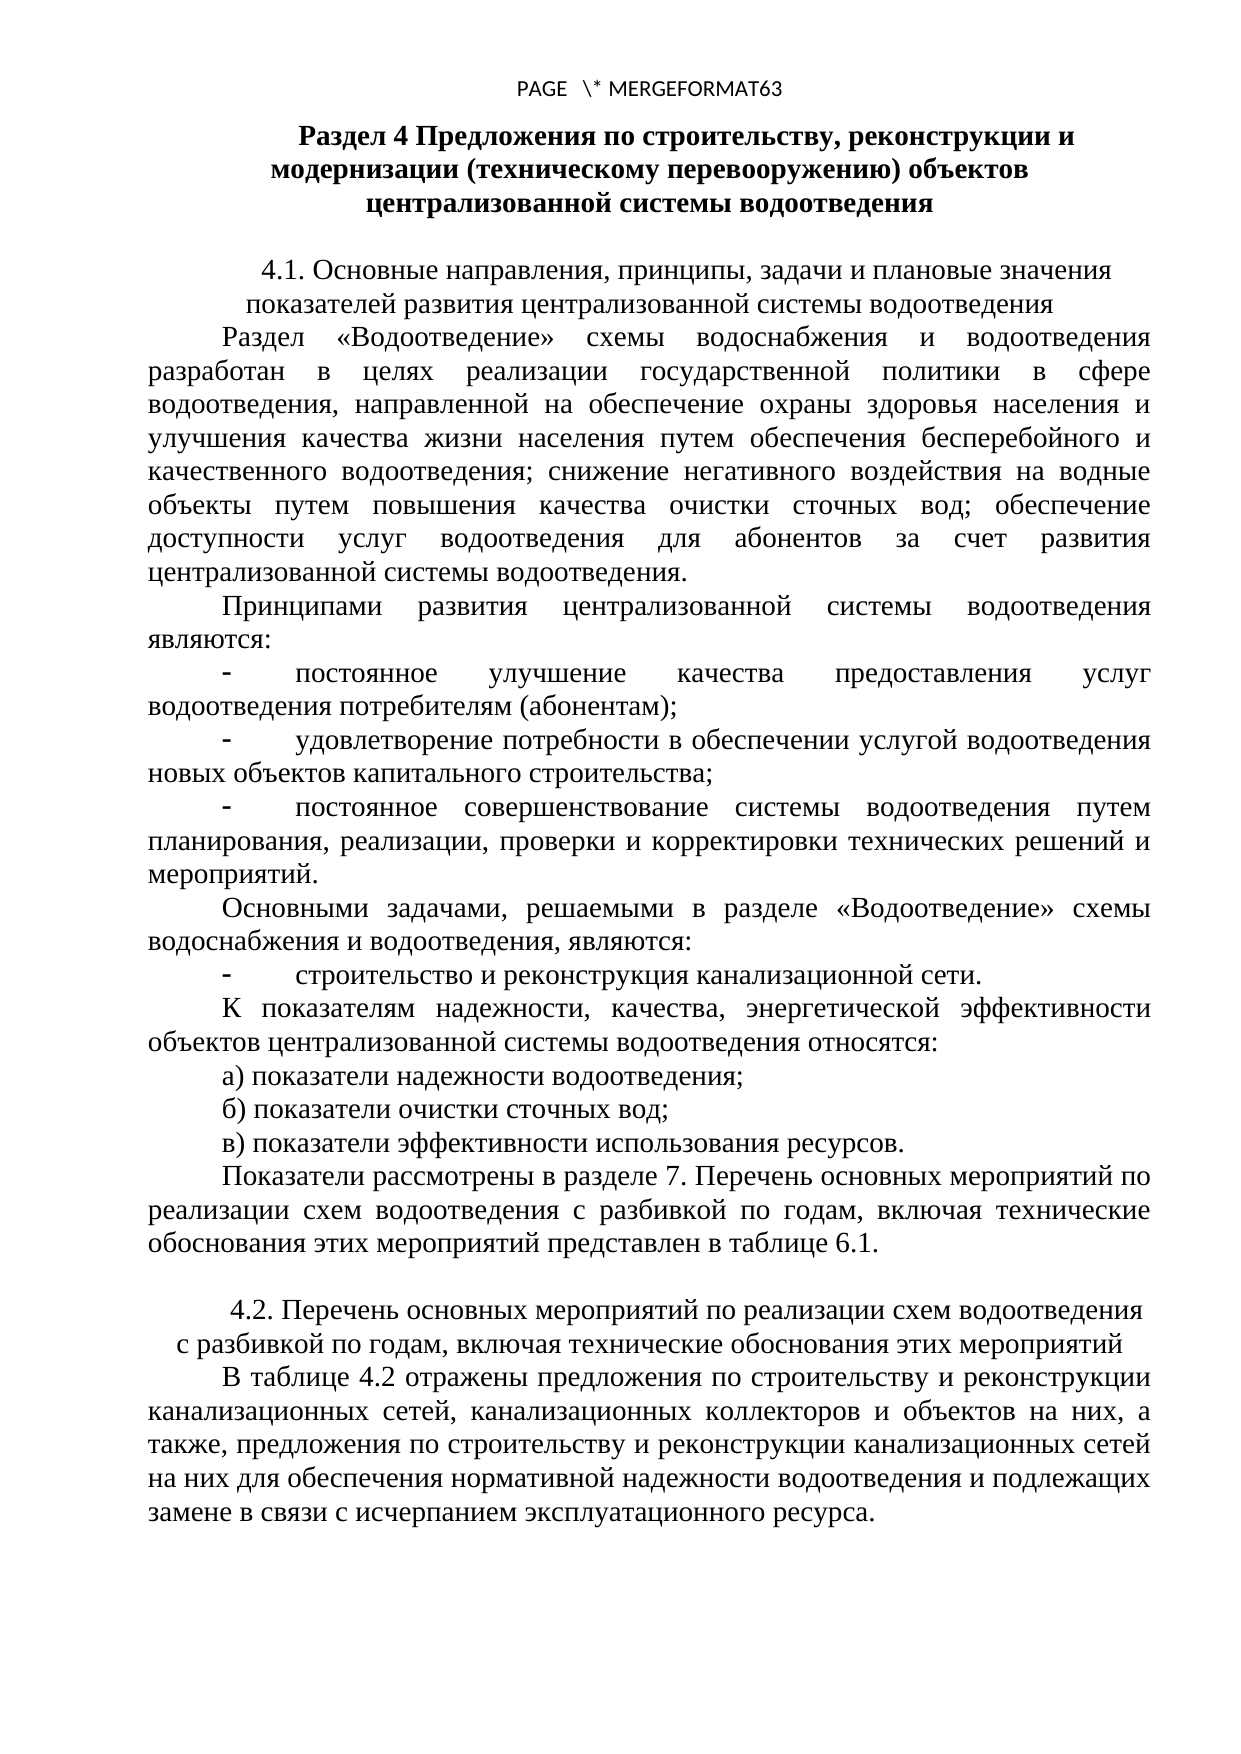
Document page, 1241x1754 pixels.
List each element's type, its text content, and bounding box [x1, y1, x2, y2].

list постоянное совершенствование системы водоотведения путем планирования, реализации, проверки и корректировки технических решений и мероприятий. [148, 789, 1152, 890]
text Раздел «Водоотведение» схемы водоснабжения и водоотведения разработан в целях реализации государственной политики в сфере водоотведения, направленной на обеспечение охраны здоровья населения и улучшения качества жизни населения путем обеспечения бесперебойного и качественного водоотведения; снижение негативного воздействия на водные объекты путем повышения качества очистки сточных вод; обеспечение доступности услуг водоотведения для абонентов за счет развития централизованной системы водоотведения. [148, 319, 1152, 588]
text В таблице 4.2 отражены предложения по строительству и реконструкции канализационных сетей, канализационных коллекторов и объектов на них, а также, предложения по строительству и реконструкции канализационных сетей на них для обеспечения нормативной надежности водоотведения и подлежащих замене в связи с исчерпанием эксплуатационного ресурса. [148, 1359, 1152, 1527]
list постоянное улучшение качества предоставления услуг водоотведения потребителям (абонентам); [148, 655, 1152, 722]
list удовлетворение потребности в обеспечении услугой водоотведения новых объектов капитального строительства; [148, 722, 1152, 789]
text Показатели рассмотрены в разделе 7. Перечень основных мероприятий по реализации схем водоотведения с разбивкой по годам, включая технические обоснования этих мероприятий представлен в таблице 6.1. [148, 1158, 1152, 1259]
list строительство и реконструкция канализационной сети. [148, 957, 1152, 991]
text Раздел 4 Предложения по строительству, реконструкции и модернизации (техническому перевооружению) объектов централизованной системы водоотведения [148, 118, 1152, 219]
text 4.1. Основные направления, принципы, задачи и плановые значения показателей развития централизованной системы водоотведения [148, 252, 1152, 319]
text 4.2. Перечень основных мероприятий по реализации схем водоотведения с разбивкой по годам, включая технические обоснования этих мероприятий [148, 1292, 1152, 1359]
text б) показатели очистки сточных вод; [148, 1091, 1152, 1125]
text в) показатели эффективности использования ресурсов. [148, 1125, 1152, 1158]
text К показателям надежности, качества, энергетической эффективности объектов централизованной системы водоотведения относятся: [148, 991, 1152, 1058]
text Основными задачами, решаемыми в разделе «Водоотведение» схемы водоснабжения и водоотведения, являются: [148, 890, 1152, 957]
text Принципами развития централизованной системы водоотведения являются: [148, 588, 1152, 655]
text а) показатели надежности водоотведения; [148, 1058, 1152, 1091]
